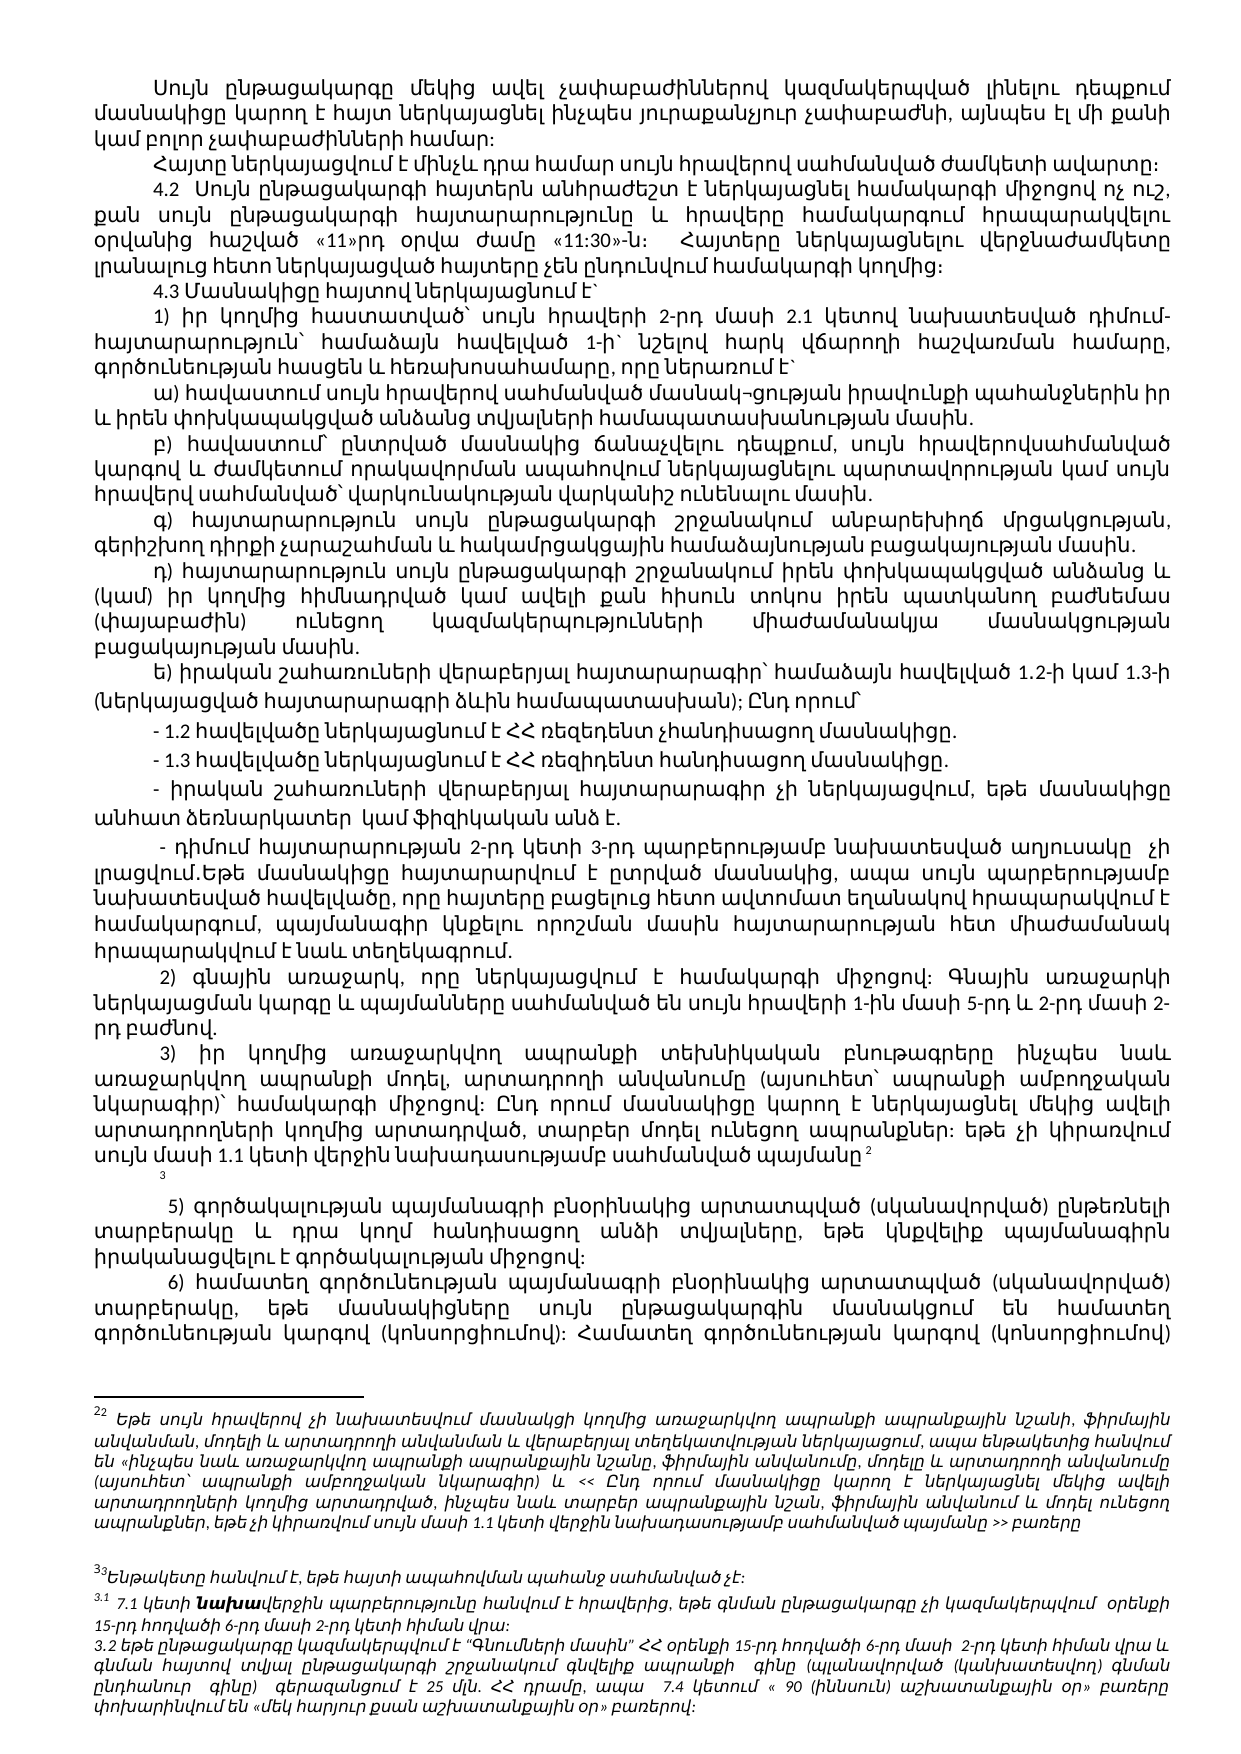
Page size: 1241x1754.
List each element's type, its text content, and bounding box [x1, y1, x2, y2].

text - դիմում հայտարարության 2-րդ կետի 3-րդ պարբերությամբ նախատեսված աղյուսակը չի լրացվում․Եթե մասնակիցը հայտարարվում է ըտրված մասնակից, ապա սույն պարբերությամբ նախատեսված հավելվածը, որը հայտերը բացելուց հետո ավտոմատ եղանակով հրապարակվում է համակարգում, պայմանագիր կնքելու որոշման մասին հայտարարության հետ միաժամանակ հրապարակվում է նաև տեղեկագրում. [94, 834, 1171, 964]
text 5) գործակալության պայմանագրի բնօրինակից արտատպված (սկանավորված) ընթեռնելի տարբերակը և դրա կողմ հանդիսացող անձի տվյալները, եթե կնքվելիք պայմանագիրն իրականացվելու է գործակալության միջոցով: [94, 1193, 1171, 1269]
text բ) հավաստում՝ ընտրված մասնակից ճանաչվելու դեպքում, սույն հրավերովսահմանված կարգով և ժամկետում որակավորման ապահովում ներկայացնելու պարտավորության կամ սույն հրավերվ սահմանված՝ վարկունակության վարկանիշ ունենալու մասին. [94, 431, 1171, 507]
text - իրական շահառուների վերաբերյալ հայտարարագիր չի ներկայացվում, եթե մասնակիցը անհատ ձեռնարկատեր կամ ֆիզիկական անձ է. [94, 776, 1171, 831]
text Սույն ընթացակարգը մեկից ավել չափաբաժիններով կազմակերպված լինելու դեպքում մասնակիցը կարող է հայտ ներկայացնել ինչպես յուրաքանչյուր չափաբաժնի, այնպես էլ մի քանի կամ բոլոր չափաբաժինների համար: [94, 75, 1171, 151]
text - 1.3 հավելվածը ներկայացնում է ՀՀ ռեզիդենտ հանդիսացող մասնակիցը. [94, 747, 1171, 772]
text ա) հավաստում սույն հրավերով սահմանված մասնակ¬ցության իրավունքի պահանջներին իր և իրեն փոխկապակցված անձանց տվյալների համապատասխանության մասին. [94, 380, 1171, 431]
text գ) հայտարարություն սույն ընթացակարգի շրջանակում անբարեխիղճ մրցակցության, գերիշխող դիրքի չարաշահման և հակամրցակցային համաձայնության բացակայության մասին. [94, 507, 1171, 558]
text Հայտը ներկայացվում է մինչև դրա համար սույն հրավերով սահմանված ժամկետի ավարտը։ [94, 151, 1171, 177]
text - 1.2 հավելվածը ներկայացնում է ՀՀ ռեզեդենտ չհանդիսացող մասնակիցը. [94, 718, 1171, 743]
text 3 [94, 1168, 1171, 1193]
text ե) իրական շահառուների վերաբերյալ հայտարարագիր՝ համաձայն հավելված 1․2-ի կամ 1.3-ի (ներկայացված հայտարարագրի ձևին համապատասխան); Ընդ որում՝ [94, 659, 1171, 714]
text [94, 1269, 1171, 1346]
text 2) գնային առաջարկ, որը ներկայացվում է համակարգի միջոցով: Գնային առաջարկի ներկայացման կարգը և պայմանները սահմանված են սույն հրավերի 1-ին մասի 5-րդ և 2-րդ մասի 2-րդ բաժնով. [94, 964, 1171, 1041]
text 4.2 Սույն ընթացակարգի հայտերն անհրաժեշտ է ներկայացնել համակարգի միջոցով ոչ ուշ, քան սույն ընթացակարգի հայտարարությունը և հրավերը համակարգում հրապարակվելու օրվանից հաշված «11»րդ օրվա ժամը «11:30»-ն։ Հայտերը ներկայացնելու վերջնաժամկետը լրանալուց հետո ներկայացված հայտերը չեն ընդունվում համակարգի կողմից։ [94, 177, 1171, 278]
text դ) հայտարարություն սույն ընթացակարգի շրջանակում իրեն փոխկապակցված անձանց և (կամ) իր կողմից հիմնադրված կամ ավելի քան հիսուն տոկոս իրեն պատկանող բաժնեմաս (փայաբաժին) ունեցող կազմակերպությունների միաժամանակյա մասնակցության բացակայության մասին. [94, 558, 1171, 659]
text 3) իր կողմից առաջարկվող ապրանքի տեխնիկական բնութագրերը ինչպես նաև առաջարկվող ապրանքի մոդել, արտադրողի անվանումը (այսուհետ՝ ապրանքի ամբողջական նկարագիր)՝ համակարգի միջոցով: Ընդ որում մասնակիցը կարող է ներկայացնել մեկից ավելի արտադրողների կողմից արտադրված, տարբեր մոդել ունեցող ապրանքներ: եթե չի կիրառվում սույն մասի 1.1 կետի վերջին նախադասությամբ սահմանված պայմանը 2 [94, 1041, 1171, 1168]
text 1) իր կողմից հաստատված՝ սույն հրավերի 2-րդ մասի 2.1 կետով նախատեսված դիմում-հայտարարություն՝ համաձայն հավելված 1-ի` նշելով հարկ վճարողի հաշվառման համարը, գործունեության հասցեն և հեռախոսահամարը, որը ներառում է` [94, 304, 1171, 380]
text 4.3 Մասնակիցը հայտով ներկայացնում է` [94, 278, 1171, 304]
